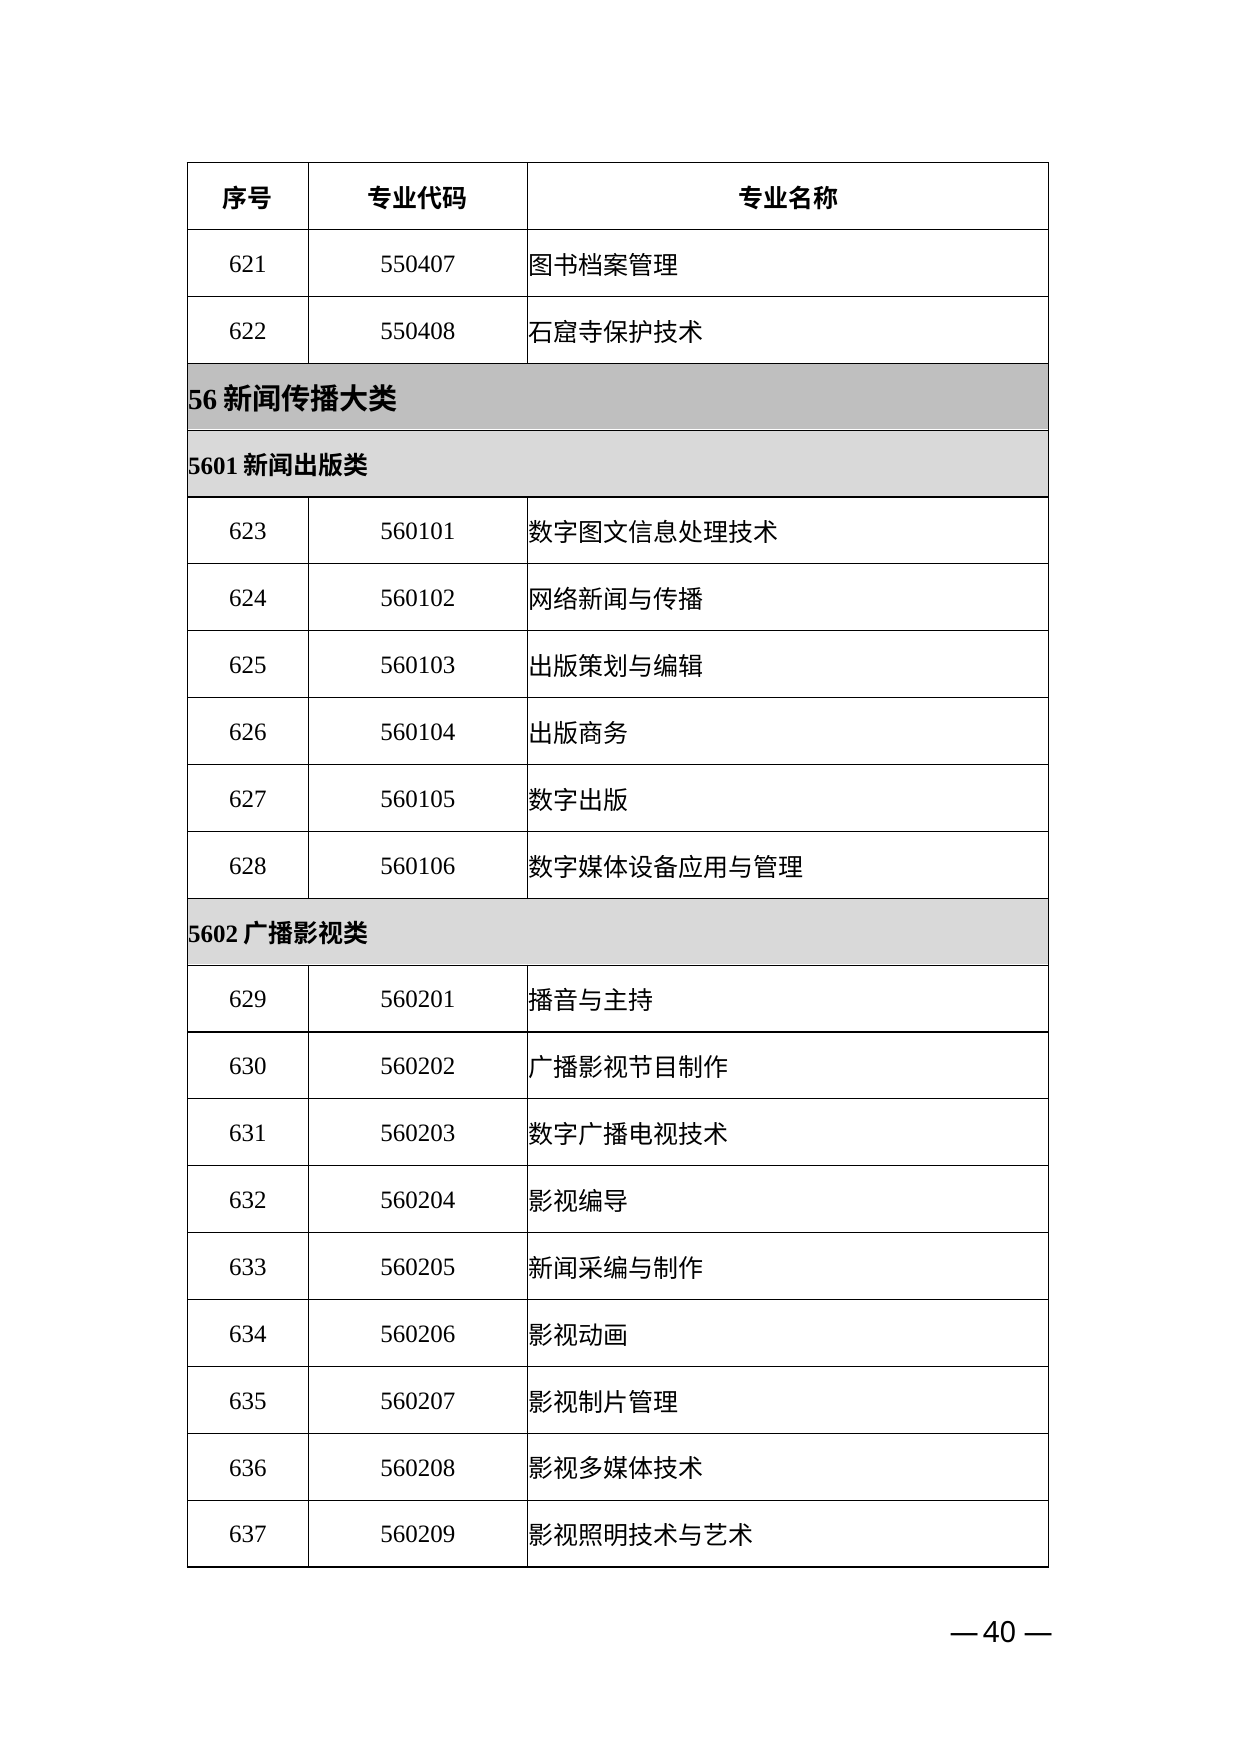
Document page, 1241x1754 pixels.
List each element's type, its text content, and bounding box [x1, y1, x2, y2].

table_cell 图书档案管理 [528, 230, 1048, 296]
table_cell 637 [188, 1501, 308, 1566]
table_header 序号 [188, 163, 308, 229]
table_cell 影视照明技术与艺术 [528, 1501, 1048, 1566]
table_cell 623 [188, 498, 308, 563]
table_cell 636 [188, 1434, 308, 1499]
table_cell 560201 [309, 966, 527, 1031]
table_cell 560102 [309, 564, 527, 630]
table_header 专业代码 [309, 163, 527, 229]
table_cell 560101 [309, 498, 527, 563]
table_cell 624 [188, 564, 308, 630]
table_cell 影视多媒体技术 [528, 1434, 1048, 1499]
table_cell 560205 [309, 1233, 527, 1299]
table_cell 5602广播影视类 [188, 899, 1048, 964]
table_cell 626 [188, 698, 308, 764]
table_cell 数字图文信息处理技术 [528, 498, 1048, 563]
table_cell 影视制片管理 [528, 1367, 1048, 1433]
table_cell 632 [188, 1166, 308, 1232]
table_cell 625 [188, 631, 308, 697]
table_cell 634 [188, 1300, 308, 1366]
table_cell 数字出版 [528, 765, 1048, 831]
table_cell 网络新闻与传播 [528, 564, 1048, 630]
table_cell 560203 [309, 1099, 527, 1165]
table_cell 560106 [309, 832, 527, 898]
table_header 专业名称 [528, 163, 1048, 229]
table_cell 560105 [309, 765, 527, 831]
table_cell 560104 [309, 698, 527, 764]
table_cell 631 [188, 1099, 308, 1165]
table_cell 560202 [309, 1033, 527, 1098]
table_cell 出版策划与编辑 [528, 631, 1048, 697]
table_cell 5601新闻出版类 [188, 431, 1048, 496]
table_cell 630 [188, 1033, 308, 1098]
table_cell 影视动画 [528, 1300, 1048, 1366]
table_cell 621 [188, 230, 308, 296]
table_cell 629 [188, 966, 308, 1031]
table_cell 影视编导 [528, 1166, 1048, 1232]
table_cell 560206 [309, 1300, 527, 1366]
table_cell 550408 [309, 297, 527, 363]
table_cell 635 [188, 1367, 308, 1433]
table_cell 数字媒体设备应用与管理 [528, 832, 1048, 898]
table_cell 新闻采编与制作 [528, 1233, 1048, 1299]
table_cell 播音与主持 [528, 966, 1048, 1031]
table_cell 数字广播电视技术 [528, 1099, 1048, 1165]
table_cell 633 [188, 1233, 308, 1299]
table_cell 石窟寺保护技术 [528, 297, 1048, 363]
table_cell 出版商务 [528, 698, 1048, 764]
table_cell 560207 [309, 1367, 527, 1433]
table_cell 560204 [309, 1166, 527, 1232]
table_cell 627 [188, 765, 308, 831]
table_cell 560209 [309, 1501, 527, 1566]
table_cell 560208 [309, 1434, 527, 1499]
table_cell 622 [188, 297, 308, 363]
table_cell 550407 [309, 230, 527, 296]
table_cell 560103 [309, 631, 527, 697]
table_cell 628 [188, 832, 308, 898]
table_cell 56新闻传播大类 [188, 364, 1048, 429]
table_cell 广播影视节目制作 [528, 1033, 1048, 1098]
